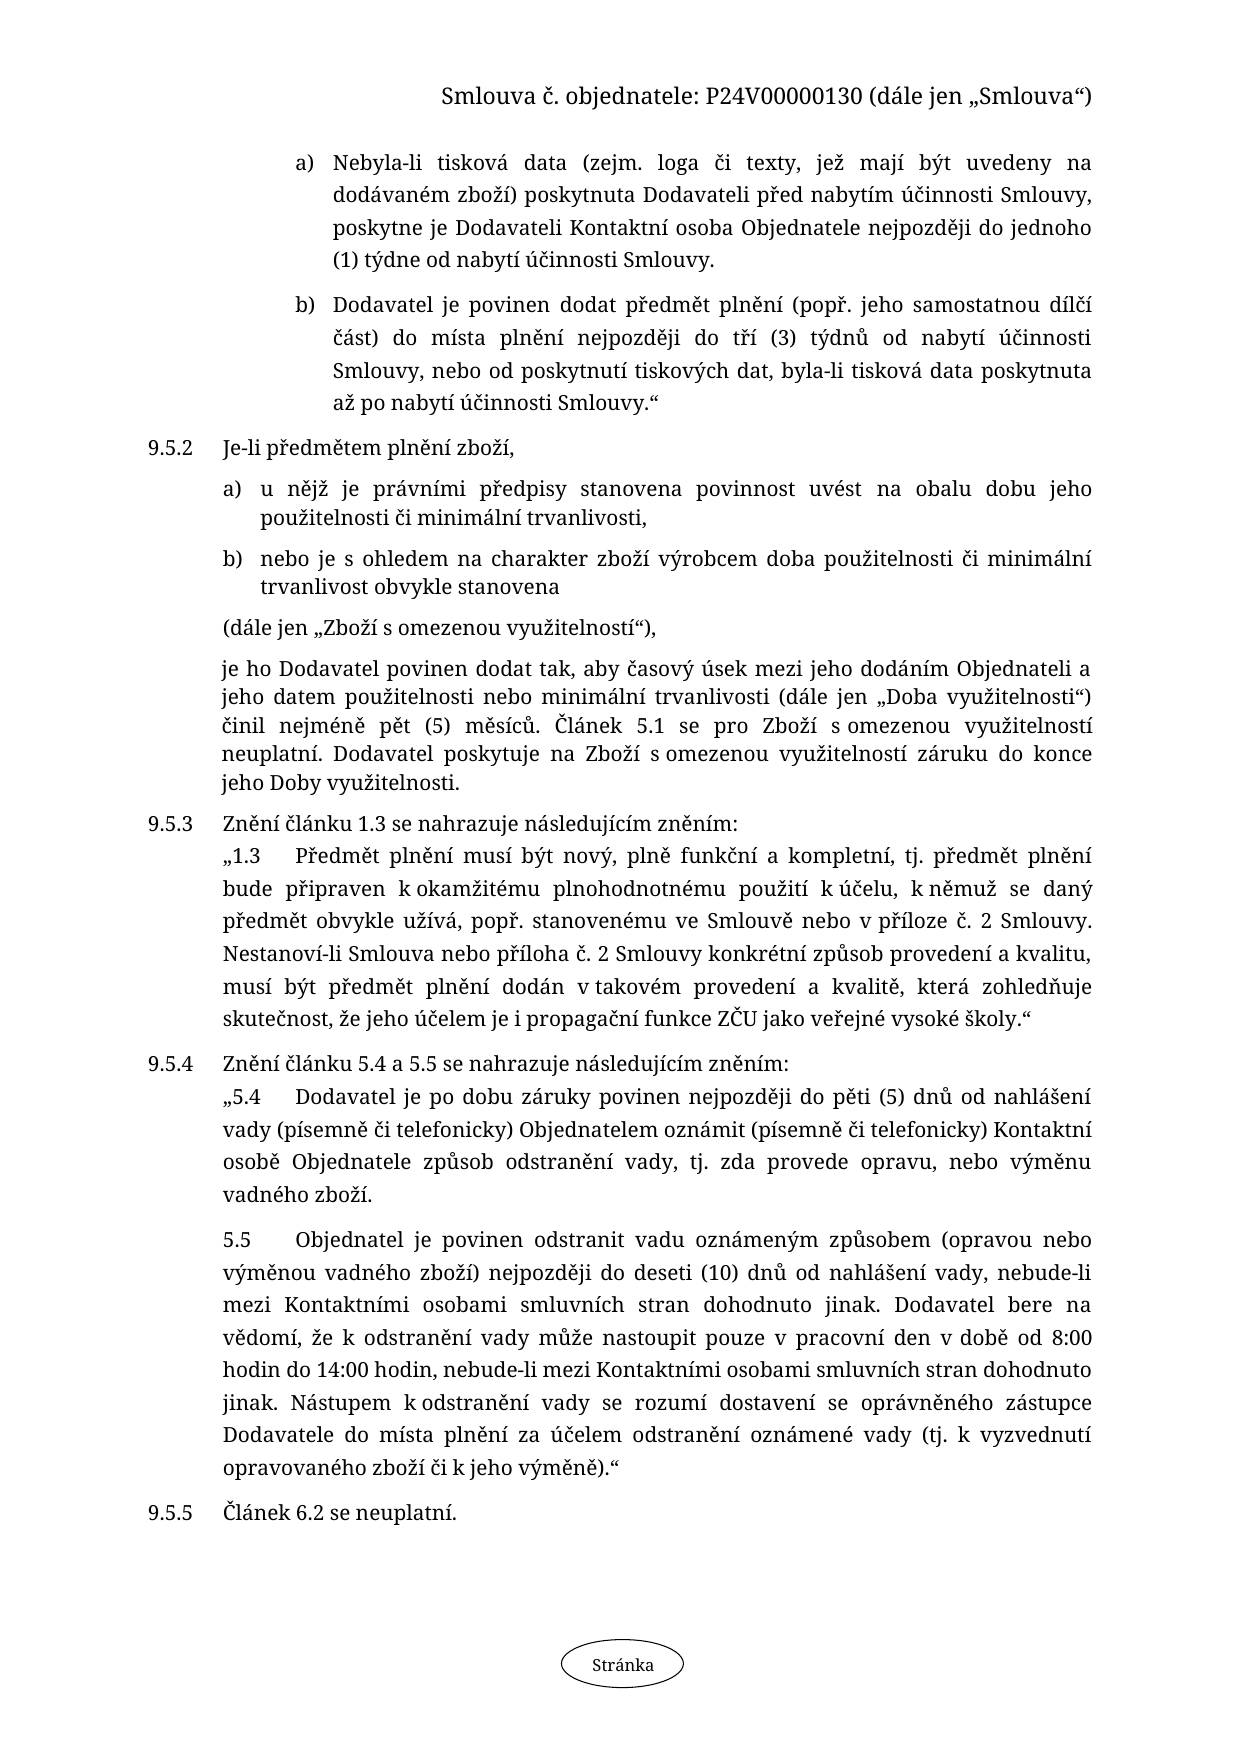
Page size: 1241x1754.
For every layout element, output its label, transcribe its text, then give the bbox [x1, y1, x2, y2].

list „1.3 Předmět plnění musí být nový, plně funkční a kompletní, tj. předmět plnění bude připraven k okamžitému plnohodnotnému použití k účelu, k němuž se daný předmět obvykle užívá, popř. stanovenému ve Smlouvě nebo v příloze č. 2 Smlouvy. Nestanoví-li Smlouva nebo příloha č. 2 Smlouvy konkrétní způsob provedení a kvalitu, musí být předmět plnění dodán v takovém provedení a kvalitě, která zohledňuje skutečnost, že jeho účelem je i propagační funkce ZČU jako veřejné vysoké školy.“ [223, 841, 1093, 1033]
list nebo je s ohledem na charakter zboží výrobcem doba použitelnosti či minimální trvanlivost obvykle stanovena [223, 544, 1093, 601]
list Znění článku 1.3 se nahrazuje následujícím zněním: [148, 809, 1093, 837]
list 5.5 Objednatel je povinen odstranit vadu oznámeným způsobem (opravou nebo výměnou vadného zboží) nejpozději do deseti (10) dnů od nahlášení vady, nebude-li mezi Kontaktními osobami smluvních stran dohodnuto jinak. Dodavatel bere na vědomí, že k odstranění vady může nastoupit pouze v pracovní den v době od 8:00 hodin do 14:00 hodin, nebude-li mezi Kontaktními osobami smluvních stran dohodnuto jinak. Nástupem k odstranění vady se rozumí dostavení se oprávněného zástupce Dodavatele do místa plnění za účelem odstranění oznámené vady (tj. k vyzvednutí opravovaného zboží či k jeho výměně).“ [223, 1225, 1093, 1482]
text je ho Dodavatel povinen dodat tak, aby časový úsek mezi jeho dodáním Objednateli a jeho datem použitelnosti nebo minimální trvanlivosti (dále jen „Doba využitelnosti“) činil nejméně pět (5) měsíců. Článek 5.1 se pro Zboží s omezenou využitelností neuplatní. Dodavatel poskytuje na Zboží s omezenou využitelností záruku do konce jeho Doby využitelnosti. [221, 654, 1093, 796]
list „5.4 Dodavatel je po dobu záruky povinen nejpozději do pěti (5) dnů od nahlášení vady (písemně či telefonicky) Objednatelem oznámit (písemně či telefonicky) Kontaktní osobě Objednatele způsob odstranění vady, tj. zda provede opravu, nebo výměnu vadného zboží. [223, 1082, 1093, 1208]
list u nějž je právními předpisy stanovena povinnost uvést na obalu dobu jeho použitelnosti či minimální trvanlivosti, [223, 474, 1093, 531]
list Článek 6.2 se neuplatní. [148, 1498, 1093, 1527]
list Znění článku 5.4 a 5.5 se nahrazuje následujícím zněním: [148, 1049, 1093, 1078]
list Dodavatel je povinen dodat předmět plnění (popř. jeho samostatnou dílčí část) do místa plnění nejpozději do tří (3) týdnů od nabytí účinnosti Smlouvy, nebo od poskytnutí tiskových dat, byla-li tisková data poskytnuta až po nabytí účinnosti Smlouvy.“ [295, 291, 1093, 417]
text (dále jen „Zboží s omezenou využitelností“), [223, 613, 1093, 642]
list Nebyla-li tisková data (zejm. loga či texty, jež mají být uvedeny na dodávaném zboží) poskytnuta Dodavateli před nabytím účinnosti Smlouvy, poskytne je Dodavateli Kontaktní osoba Objednatele nejpozději do jednoho (1) týdne od nabytí účinnosti Smlouvy. [295, 148, 1093, 274]
list Je-li předmětem plnění zboží, [148, 433, 1093, 462]
